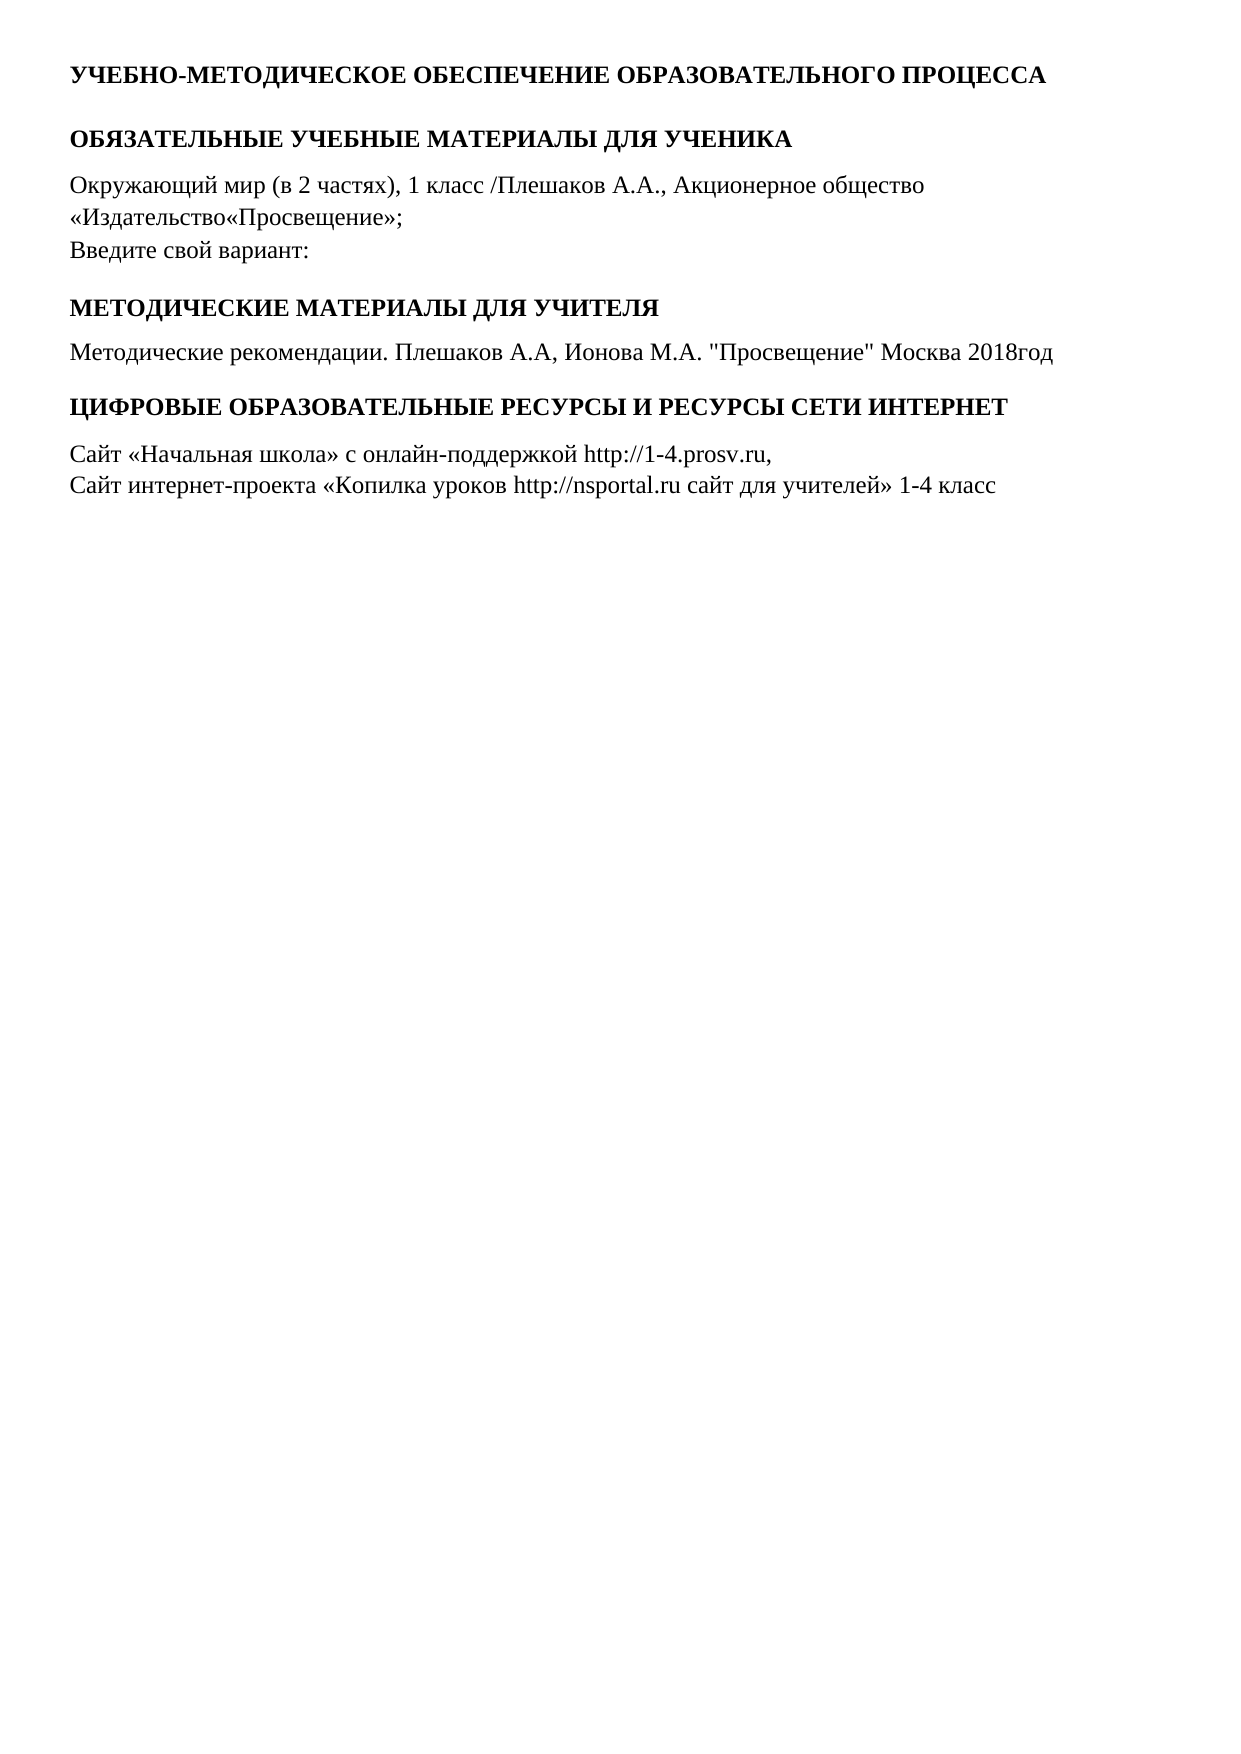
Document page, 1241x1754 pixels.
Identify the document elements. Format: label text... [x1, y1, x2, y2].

text УЧЕБНО-МЕТОДИЧЕСКОЕ ОБЕСПЕЧЕНИЕ ОБРАЗОВАТЕЛЬНОГО ПРОЦЕССА [69, 62, 1172, 89]
text Сайт «Начальная школа» с онлайн-поддержкой http://1-4.prosv.ru, Сайт интернет-проекта «Копилка уроков http://nsportal.ru сайт для учителей» 1-4 класс [69, 439, 1007, 499]
text Методические рекомендации. Плешаков А.А, Ионова М.А. "Просвещение" Москва 2018год [69, 339, 1172, 366]
text ОБЯЗАТЕЛЬНЫЕ УЧЕБНЫЕ МАТЕРИАЛЫ ДЛЯ УЧЕНИКА [69, 125, 1172, 153]
text МЕТОДИЧЕСКИЕ МАТЕРИАЛЫ ДЛЯ УЧИТЕЛЯ [69, 294, 1172, 322]
text ЦИФРОВЫЕ ОБРАЗОВАТЕЛЬНЫЕ РЕСУРСЫ И РЕСУРСЫ СЕТИ ИНТЕРНЕТ [69, 394, 1172, 421]
text Окружающий мир (в 2 частях), 1 класс /Плешаков А.А., Акционерное общество «Издательство«Просвещение»; Введите свой вариант: [69, 170, 1097, 263]
